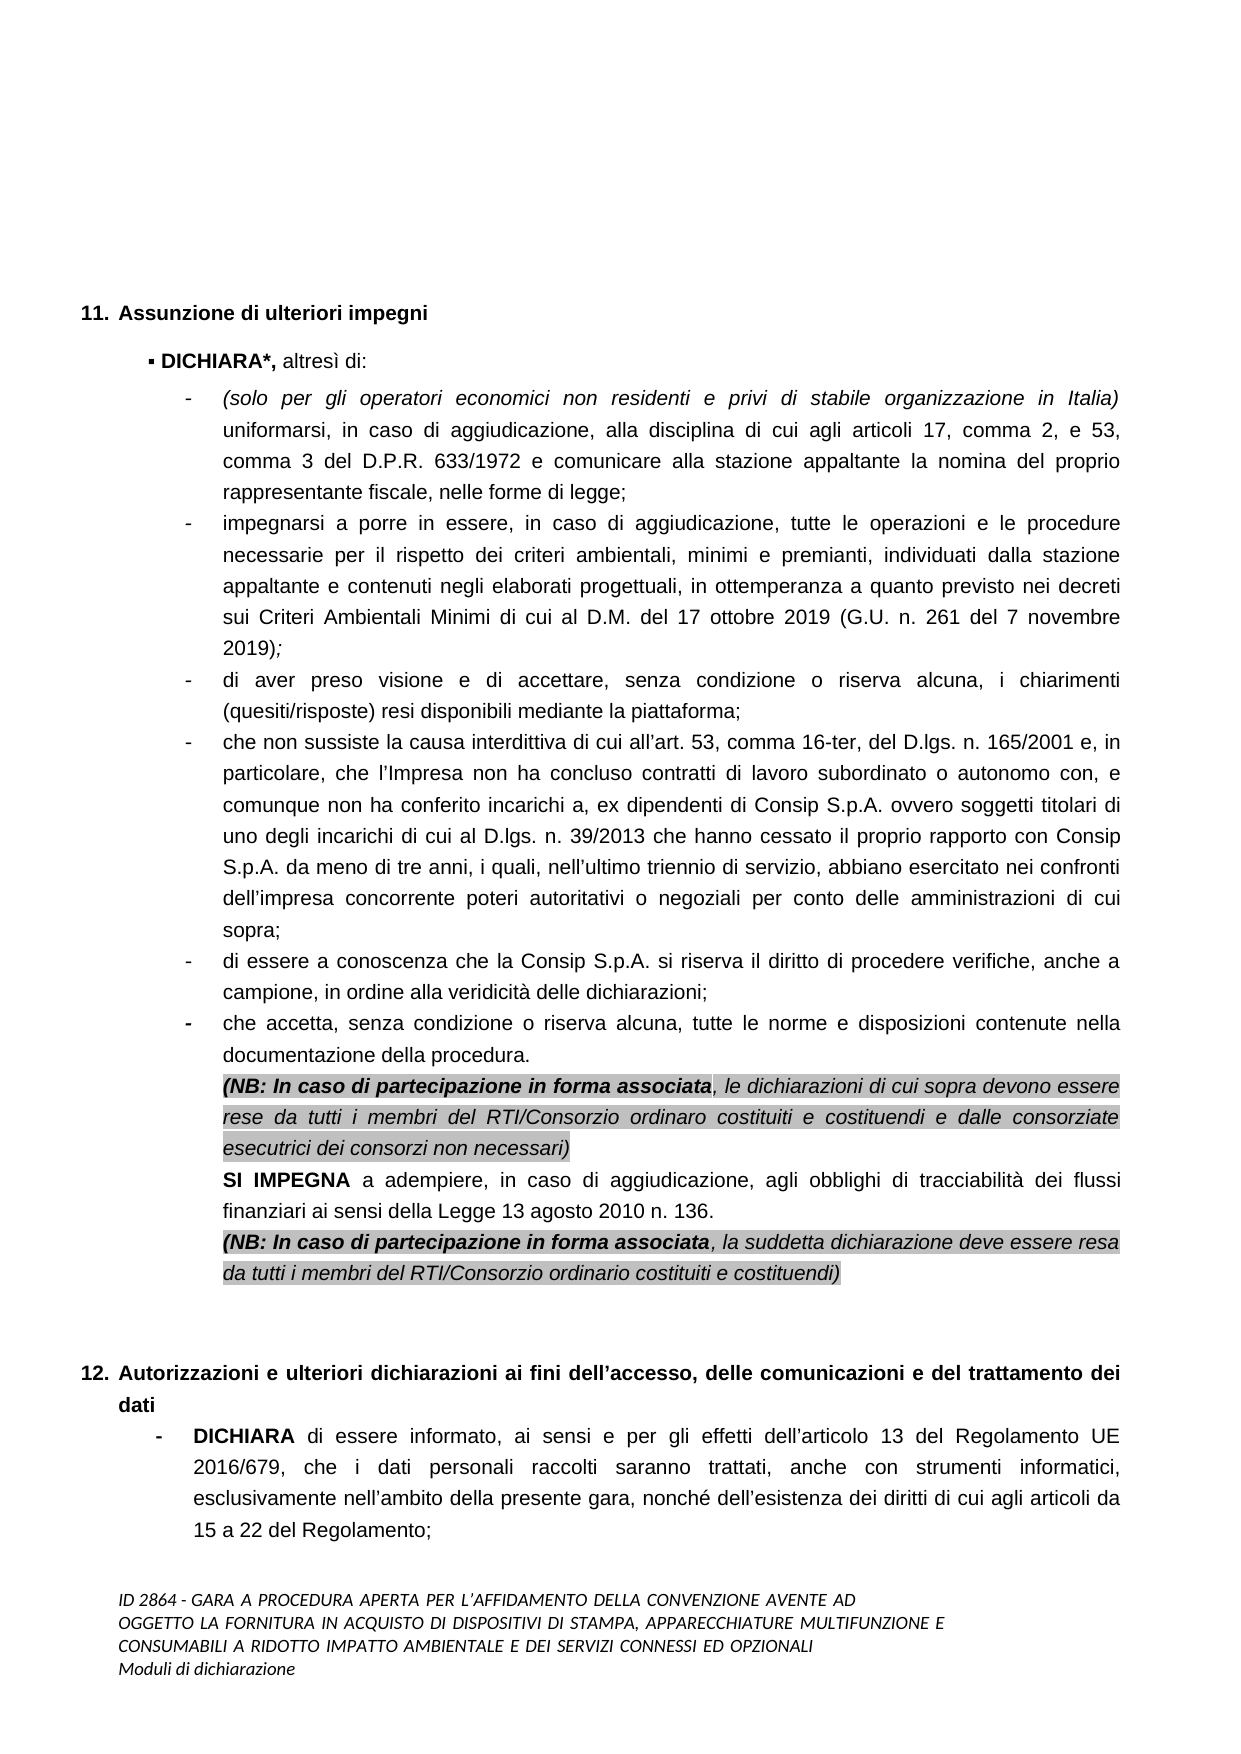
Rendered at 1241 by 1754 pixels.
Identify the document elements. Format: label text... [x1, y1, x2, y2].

list di essere a conoscenza che la Consip S.p.A. si riserva il diritto di procedere verifiche, anche a campione, in ordine alla veridicità delle dichiarazioni; [185, 943, 1122, 1006]
list che accetta, senza condizione o riserva alcuna, tutte le norme e disposizioni contenute nella documentazione della procedura. [185, 1006, 1122, 1068]
list Autorizzazioni e ulteriori dichiarazioni ai fini dell’accesso, delle comunicazioni e del trattamento dei dati [81, 1356, 1122, 1418]
list Assunzione di ulteriori impegni [81, 295, 1122, 327]
list (NB: In caso di partecipazione in forma associata, la suddetta dichiarazione deve essere resa da tutti i membri del RTI/Consorzio ordinario costituiti e costituendi) [223, 1224, 1122, 1287]
list DICHIARA di essere informato, ai sensi e per gli effetti dell’articolo 13 del Regolamento UE 2016/679, che i dati personali raccolti saranno trattati, anche con strumenti informatici, esclusivamente nell’ambito della presente gara, nonché dell’esistenza dei diritti di cui agli articoli da 15 a 22 del Regolamento; [156, 1418, 1122, 1543]
list SI IMPEGNA a adempiere, in caso di aggiudicazione, agli obblighi di tracciabilità dei flussi finanziari ai sensi della Legge 13 agosto 2010 n. 136. [223, 1162, 1122, 1224]
list (solo per gli operatori economici non residenti e privi di stabile organizzazione in Italia) uniformarsi, in caso di aggiudicazione, alla disciplina di cui agli articoli 17, comma 2, e 53, comma 3 del D.P.R. 633/1972 e comunicare alla stazione appaltante la nomina del proprio rappresentante fiscale, nelle forme di legge; [185, 381, 1122, 506]
list di aver preso visione e di accettare, senza condizione o riserva alcuna, i chiarimenti (quesiti/risposte) resi disponibili mediante la piattaforma; [185, 662, 1122, 724]
list che non sussiste la causa interdittiva di cui all’art. 53, comma 16-ter, del D.lgs. n. 165/2001 e, in particolare, che l’Impresa non ha concluso contratti di lavoro subordinato o autonomo con, e comunque non ha conferito incarichi a, ex dipendenti di Consip S.p.A. ovvero soggetti titolari di uno degli incarichi di cui al D.lgs. n. 39/2013 che hanno cessato il proprio rapporto con Consip S.p.A. da meno di tre anni, i quali, nell’ultimo triennio di servizio, abbiano esercitato nei confronti dell’impresa concorrente poteri autoritativi o negoziali per conto delle amministrazioni di cui sopra; [185, 724, 1122, 943]
list impegnarsi a porre in essere, in caso di aggiudicazione, tutte le operazioni e le procedure necessarie per il rispetto dei criteri ambientali, minimi e premianti, individuati dalla stazione appaltante e contenuti negli elaborati progettuali, in ottemperanza a quanto previsto nei decreti sui Criteri Ambientali Minimi di cui al D.M. del 17 ottobre 2019 (G.U. n. 261 del 7 novembre 2019); [185, 506, 1122, 662]
text ▪ DICHIARA*, altresì di: [148, 343, 1122, 374]
list (NB: In caso di partecipazione in forma associata, le dichiarazioni di cui sopra devono essere rese da tutti i membri del RTI/Consorzio ordinaro costituiti e costituendi e dalle consorziate esecutrici dei consorzi non necessari) [223, 1068, 1122, 1162]
